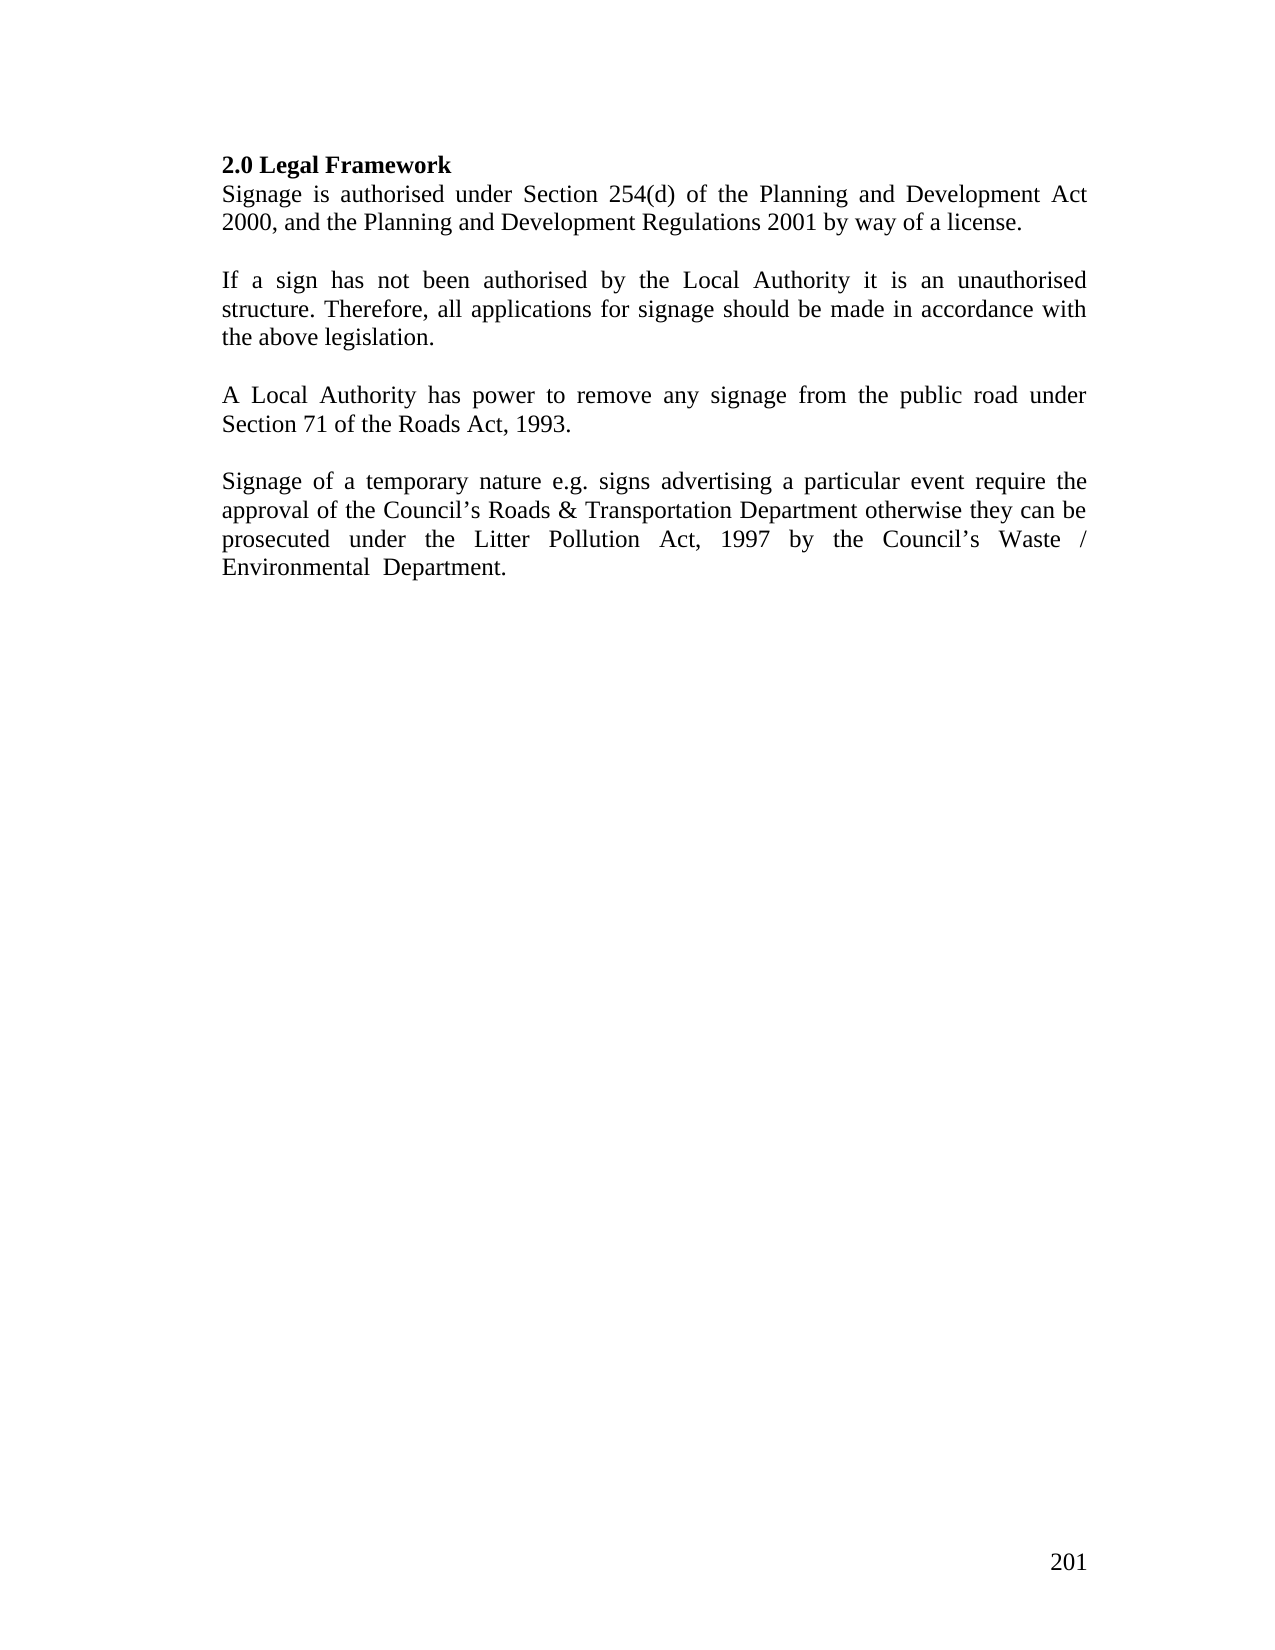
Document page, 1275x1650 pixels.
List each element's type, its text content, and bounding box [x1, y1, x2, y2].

text A Local Authority has power to remove any signage from the public road under Section 71 of the Roads Act, 1993. [222, 380, 1088, 437]
text If a sign has not been authorised by the Local Authority it is an unauthorised structure. Therefore, all applications for signage should be made in accordance with the above legislation. [222, 265, 1088, 351]
text Signage is authorised under Section 254(d) of the Planning and Development Act 2000, and the Planning and Development Regulations 2001 by way of a license. [222, 179, 1088, 236]
text Signage of a temporary nature e.g. signs advertising a particular event require the approval of the Council’s Roads & Transportation Department otherwise they can be prosecuted under the Litter Pollution Act, 1997 by the Council’s Waste / Environmental Department. [222, 466, 1088, 581]
text 2.0 Legal Framework [222, 150, 1088, 179]
